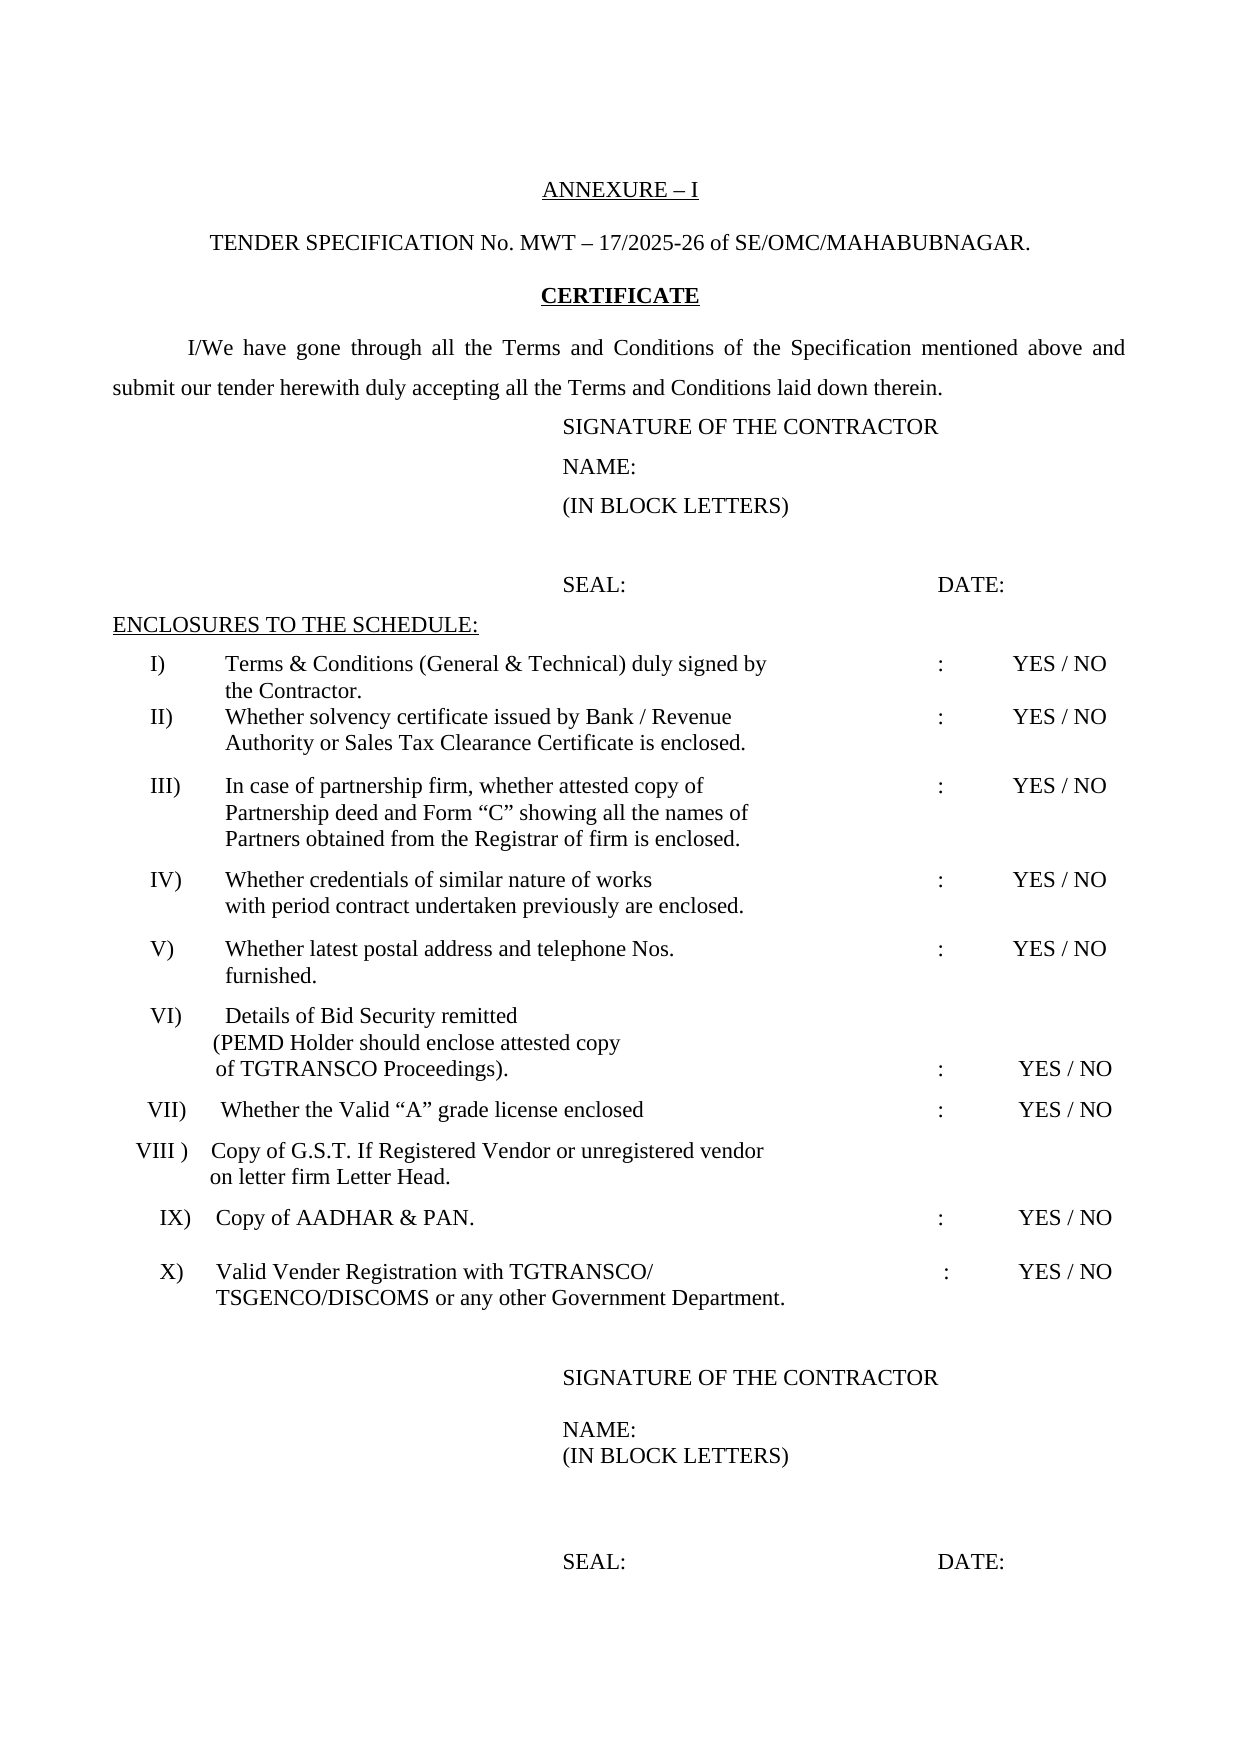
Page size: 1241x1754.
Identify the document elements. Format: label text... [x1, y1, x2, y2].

text TSGENCO/DISCOMS or any other Government Department. [159, 1284, 1128, 1311]
text I/We have gone through all the Terms and Conditions of the Specification mentioned above and submit our tender herewith duly accepting all the Terms and Conditions laid down therein. [112, 334, 1128, 400]
text Partners obtained from the Registrar of firm is enclosed. [225, 825, 1128, 852]
text ENCLOSURES TO THE SCHEDULE: [112, 611, 1128, 637]
text SIGNATURE OF THE CONTRACTOR [487, 1363, 1128, 1390]
text CERTIFICATE [112, 282, 1128, 308]
list In case of partnership firm, whether attested copy of : YES / NO [150, 772, 1128, 799]
text NAME: [487, 453, 1128, 479]
text SEAL: DATE: [487, 1548, 1128, 1574]
text TENDER SPECIFICATION No. MWT – 17/2025-26 of SE/OMC/MAHABUBNAGAR. [112, 229, 1128, 255]
list Details of Bid Security remitted [150, 1002, 1128, 1029]
list Valid Vender Registration with TGTRANSCO/ : YES / NO [159, 1258, 1128, 1284]
text VIII ) Copy of G.S.T. If Registered Vendor or unregistered vendor [112, 1137, 1128, 1163]
text with period contract undertaken previously are enclosed. [225, 892, 1128, 919]
list Whether solvency certificate issued by Bank / Revenue : YES / NO [150, 703, 1128, 729]
text the Contractor. [225, 677, 1128, 703]
text (PEMD Holder should enclose attested copy [150, 1029, 1128, 1055]
text (IN BLOCK LETTERS) [487, 1443, 1128, 1469]
list Copy of AADHAR & PAN. : YES / NO [159, 1204, 1128, 1230]
list Whether credentials of similar nature of works : YES / NO [150, 866, 1128, 892]
text furnished. [225, 962, 1128, 988]
text (IN BLOCK LETTERS) [487, 492, 1128, 519]
text SIGNATURE OF THE CONTRACTOR [487, 413, 1128, 440]
text VII) Whether the Valid “A” grade license enclosed : YES / NO [112, 1096, 1128, 1122]
list Terms & Conditions (General & Technical) duly signed by : YES / NO [150, 650, 1128, 677]
text NAME: [487, 1416, 1128, 1443]
text SEAL: DATE: [487, 571, 1128, 598]
list Whether latest postal address and telephone Nos. : YES / NO [150, 935, 1128, 962]
text Partnership deed and Form “C” showing all the names of [225, 799, 1128, 825]
text ANNEXURE – I [112, 176, 1128, 203]
text of TGTRANSCO Proceedings). : YES / NO [112, 1055, 1128, 1082]
text on letter firm Letter Head. [112, 1163, 1128, 1189]
list Authority or Sales Tax Clearance Certificate is enclosed. [225, 729, 1128, 756]
